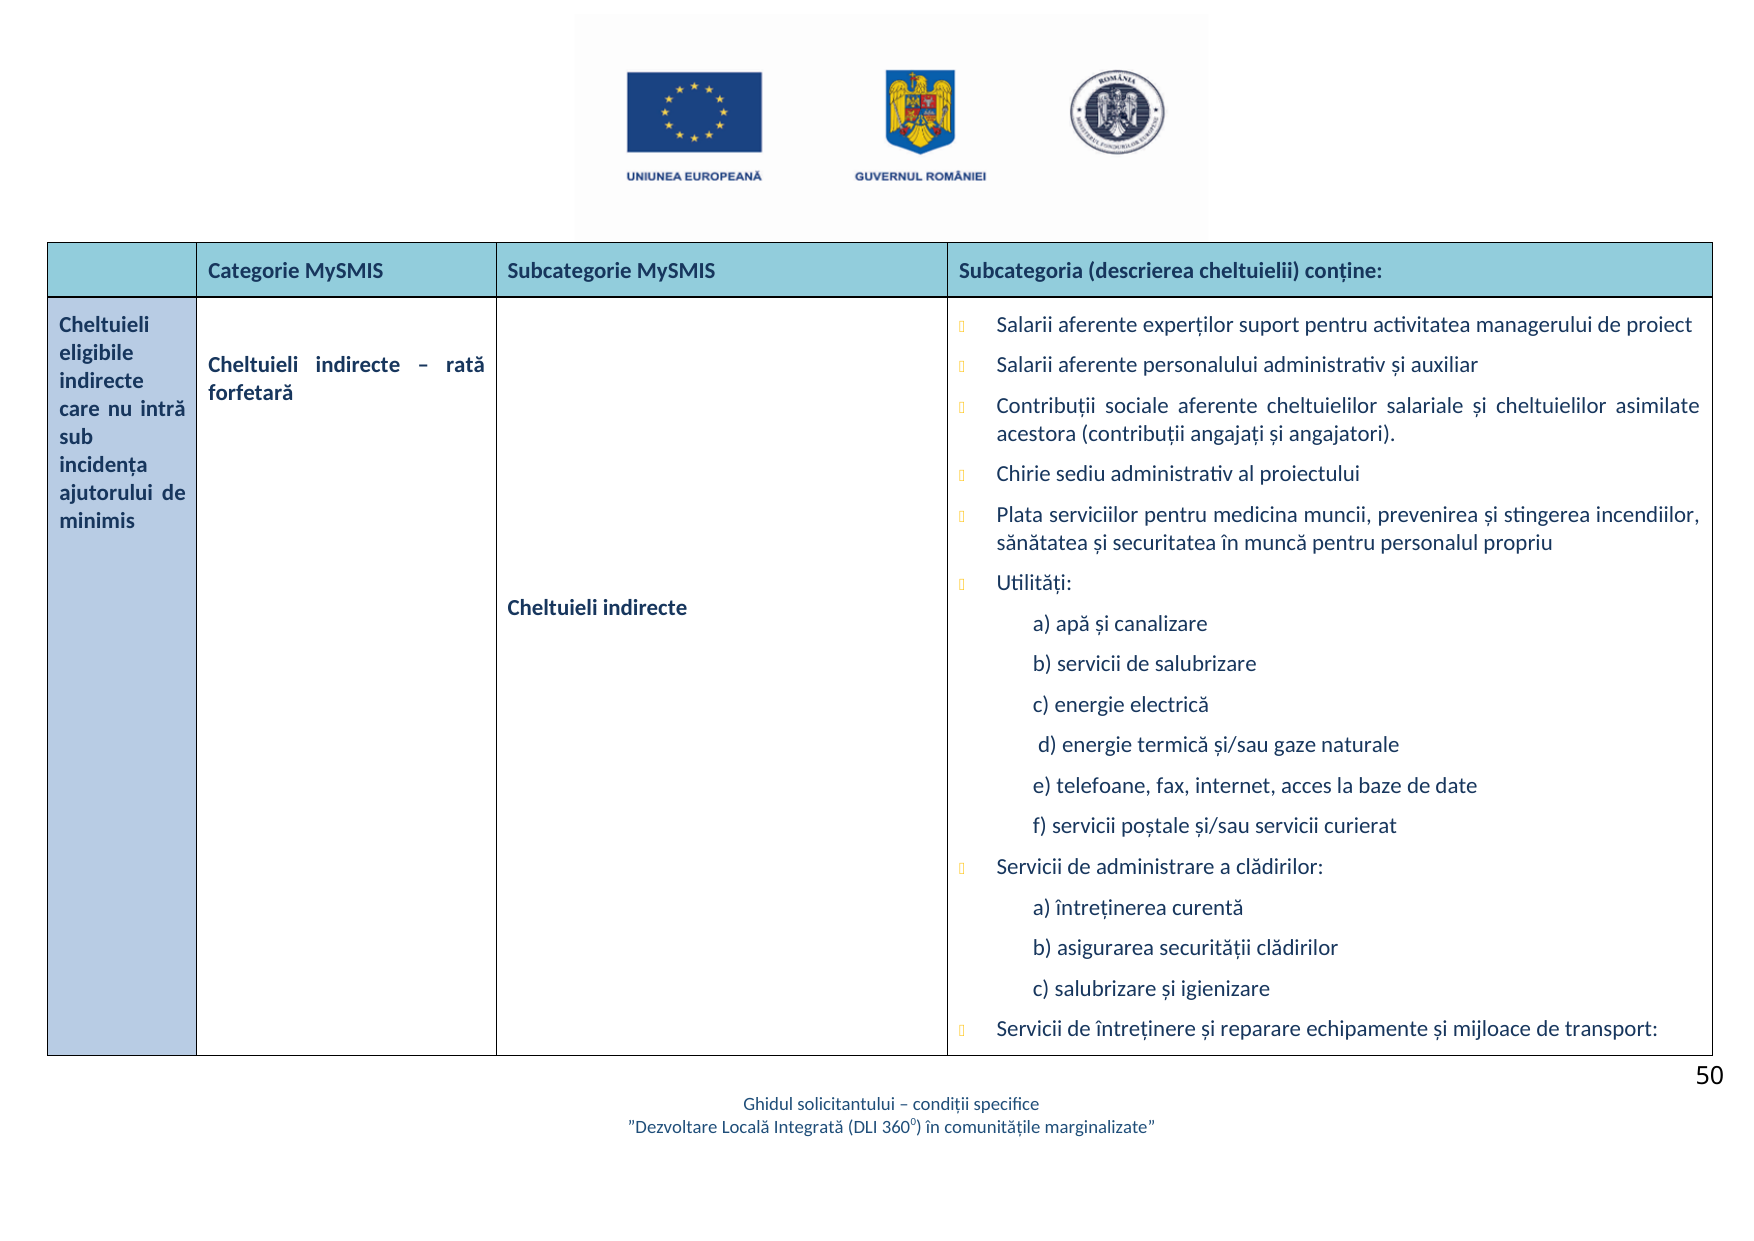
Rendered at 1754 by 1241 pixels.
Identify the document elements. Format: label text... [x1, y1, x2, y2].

table_cell Cheltuieli indirecte [497, 298, 947, 1055]
table_cell Subcategorie MySMIS [497, 243, 947, 296]
table_cell Cheltuieli indirecte – rată forfetară [197, 298, 496, 1055]
table_cell Subcategoria (descrierea cheltuielii) conține: [948, 243, 1712, 296]
table_cell Cheltuieli eligibile indirecte care nu intră sub incidența ajutorului de minimis [48, 298, 196, 1055]
table_cell Categorie MySMIS [197, 243, 496, 296]
picture [574, 14, 1209, 242]
table_cell [48, 243, 196, 296]
